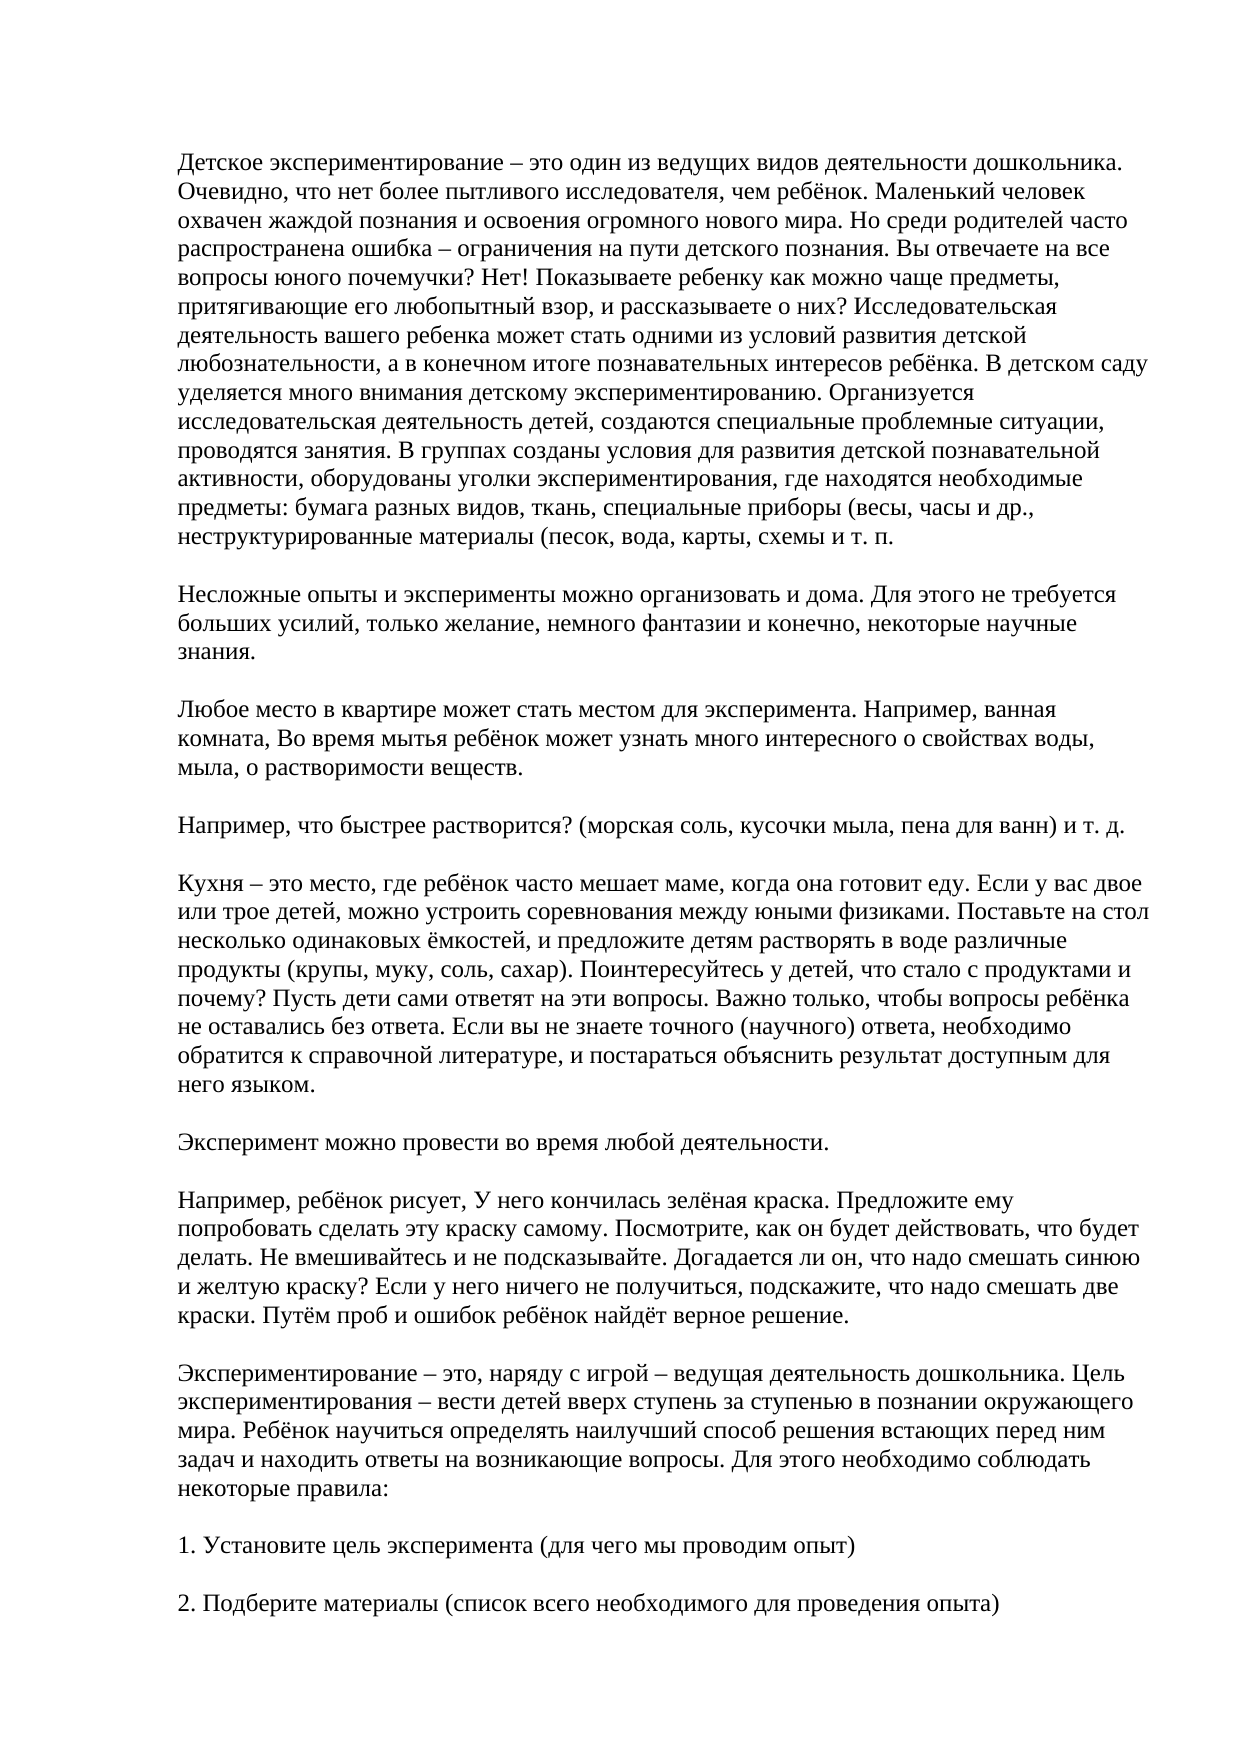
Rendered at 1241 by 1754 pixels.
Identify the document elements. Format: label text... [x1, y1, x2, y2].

text Любое место в квартире может стать местом для эксперимента. Например, ванная комната, Во время мытья ребёнок может узнать много интересного о свойствах воды, мыла, о растворимости веществ. [177, 694, 1152, 781]
text Например, ребёнок рисует, У него кончилась зелёная краска. Предложите ему попробовать сделать эту краску самому. Посмотрите, как он будет действовать, что будет делать. Не вмешивайтесь и не подсказывайте. Догадается ли он, что надо смешать синюю и желтую краску? Если у него ничего не получиться, подскажите, что надо смешать две краски. Путём проб и ошибок ребёнок найдёт верное решение. [177, 1185, 1152, 1328]
text Экспериментирование – это, наряду с игрой – ведущая деятельность дошкольника. Цель экспериментирования – вести детей вверх ступень за ступенью в познании окружающего мира. Ребёнок научиться определять наилучший способ решения встающих перед ним задач и находить ответы на возникающие вопросы. Для этого необходимо соблюдать некоторые правила: [177, 1358, 1152, 1501]
text 1. Установите цель эксперимента (для чего мы проводим опыт) [177, 1531, 1152, 1559]
text Эксперимент можно провести во время любой деятельности. [177, 1127, 1152, 1156]
text Несложные опыты и эксперименты можно организовать и дома. Для этого не требуется больших усилий, только желание, немного фантазии и конечно, некоторые научные знания. [177, 579, 1152, 665]
text 2. Подберите материалы (список всего необходимого для проведения опыта) [177, 1588, 1152, 1617]
text Детское экспериментирование – это один из ведущих видов деятельности дошкольника. Очевидно, что нет более пытливого исследователя, чем ребёнок. Маленький человек охвачен жаждой познания и освоения огромного нового мира. Но среди родителей часто распространена ошибка – ограничения на пути детского познания. Вы отвечаете на все вопросы юного почемучки? Нет! Показываете ребенку как можно чаще предметы, притягивающие его любопытный взор, и рассказываете о них? Исследовательская деятельность вашего ребенка может стать одними из условий развития детской любознательности, а в конечном итоге познавательных интересов ребёнка. В детском саду уделяется много внимания детскому экспериментированию. Организуется исследовательская деятельность детей, создаются специальные проблемные ситуации, проводятся занятия. В группах созданы условия для развития детской познавательной активности, оборудованы уголки экспериментирования, где находятся необходимые предметы: бумага разных видов, ткань, специальные приборы (весы, часы и др., неструктурированные материалы (песок, вода, карты, схемы и т. п. [177, 147, 1152, 550]
text Кухня – это место, где ребёнок часто мешает маме, когда она готовит еду. Если у вас двое или трое детей, можно устроить соревнования между юными физиками. Поставьте на стол несколько одинаковых ёмкостей, и предложите детям растворять в воде различные продукты (крупы, муку, соль, сахар). Поинтересуйтесь у детей, что стало с продуктами и почему? Пусть дети сами ответят на эти вопросы. Важно только, чтобы вопросы ребёнка не оставались без ответа. Если вы не знаете точного (научного) ответа, необходимо обратится к справочной литературе, и постараться объяснить результат доступным для него языком. [177, 868, 1152, 1098]
text Например, что быстрее растворится? (морская соль, кусочки мыла, пена для ванн) и т. д. [177, 810, 1152, 838]
